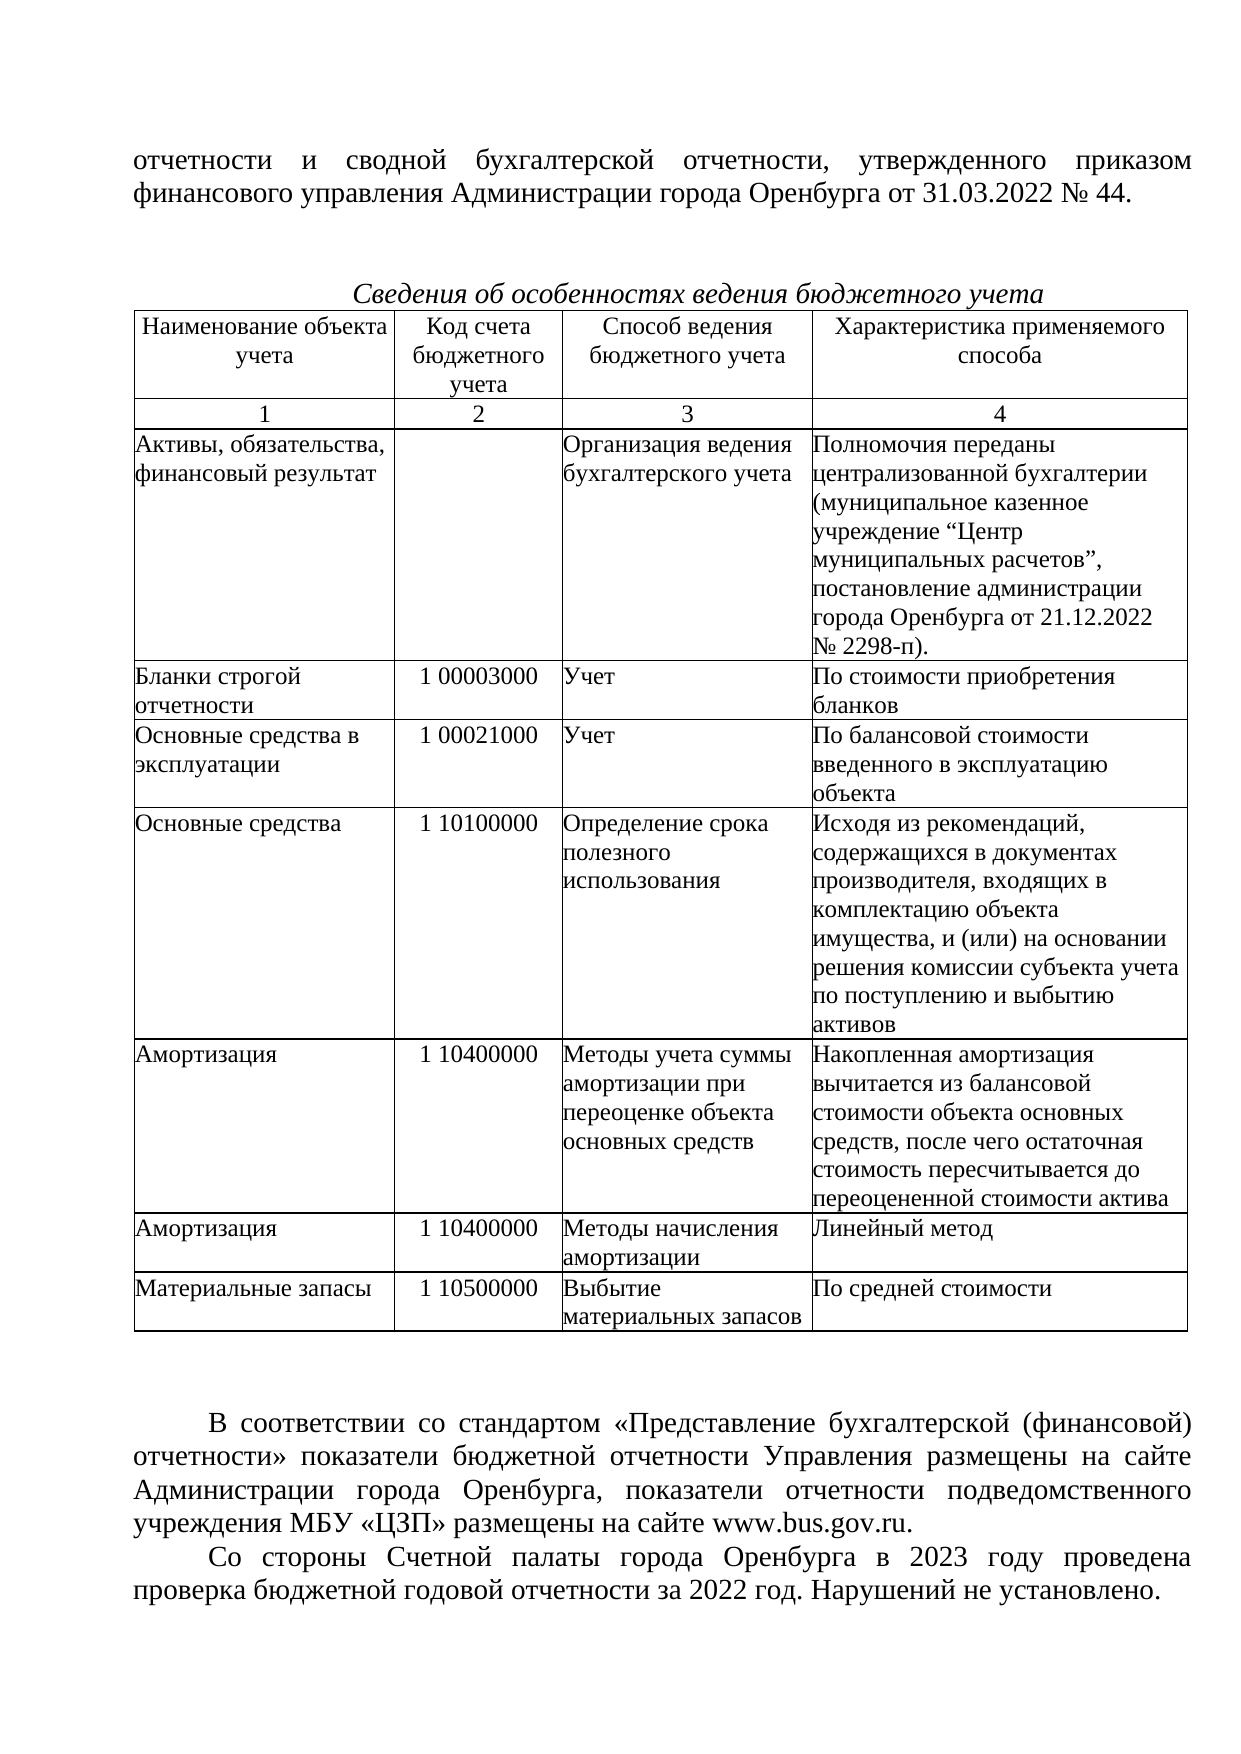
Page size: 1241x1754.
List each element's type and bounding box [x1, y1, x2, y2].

table_cell [133, 142, 1192, 1606]
